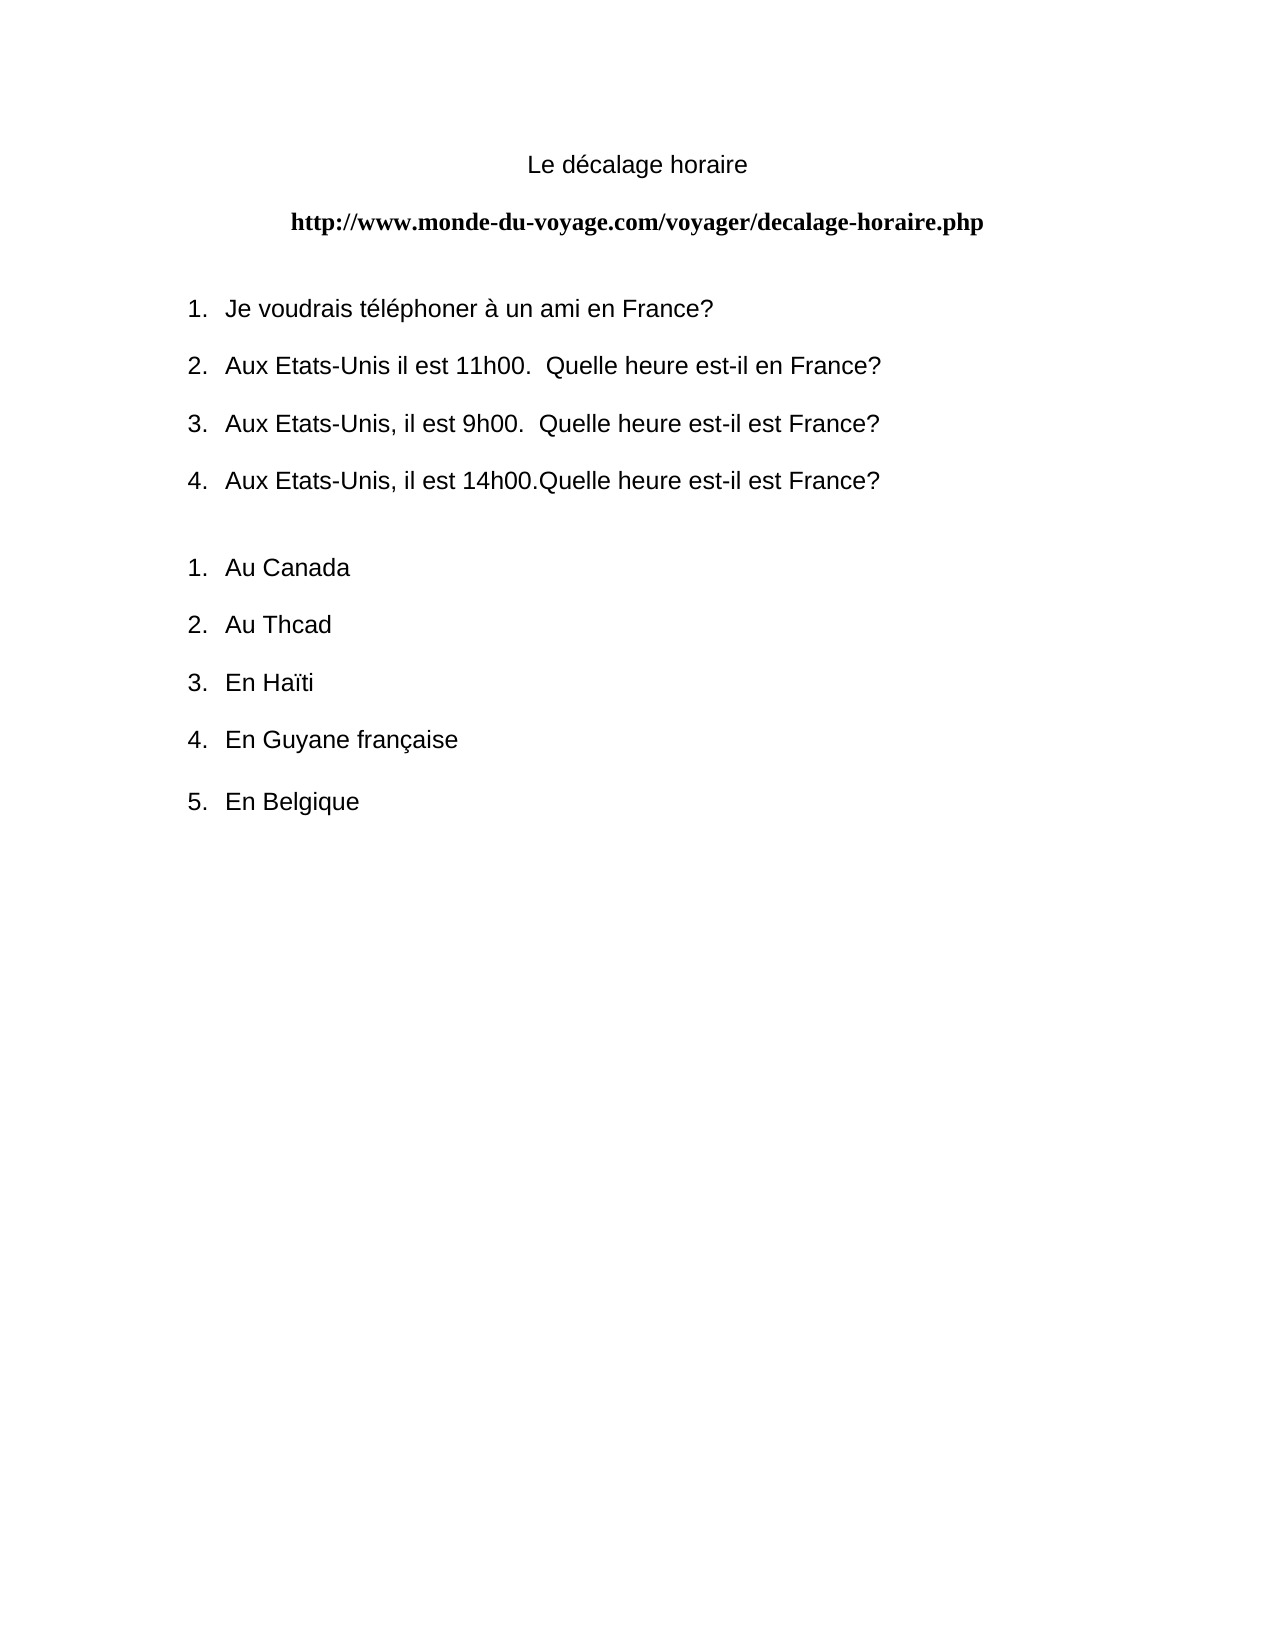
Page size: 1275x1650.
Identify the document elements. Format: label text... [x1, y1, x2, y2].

list Aux Etats-Unis, il est 14h00.Quelle heure est-il est France? [187, 466, 1125, 495]
list En Belgique [187, 787, 1125, 816]
list Au Thcad [187, 610, 1125, 639]
list Aux Etats-Unis, il est 9h00. Quelle heure est-il est France? [187, 409, 1125, 437]
list Au Canada [187, 552, 1125, 581]
list Aux Etats-Unis il est 11h00. Quelle heure est-il en France? [187, 351, 1125, 380]
list En Guyane française [187, 725, 1125, 754]
list En Haïti [187, 667, 1125, 696]
text Le décalage horaire [150, 150, 1125, 179]
text http://www.monde-du-voyage.com/voyager/decalage-horaire.php [150, 207, 1125, 236]
list Je voudrais téléphoner à un ami en France? [187, 294, 1125, 322]
